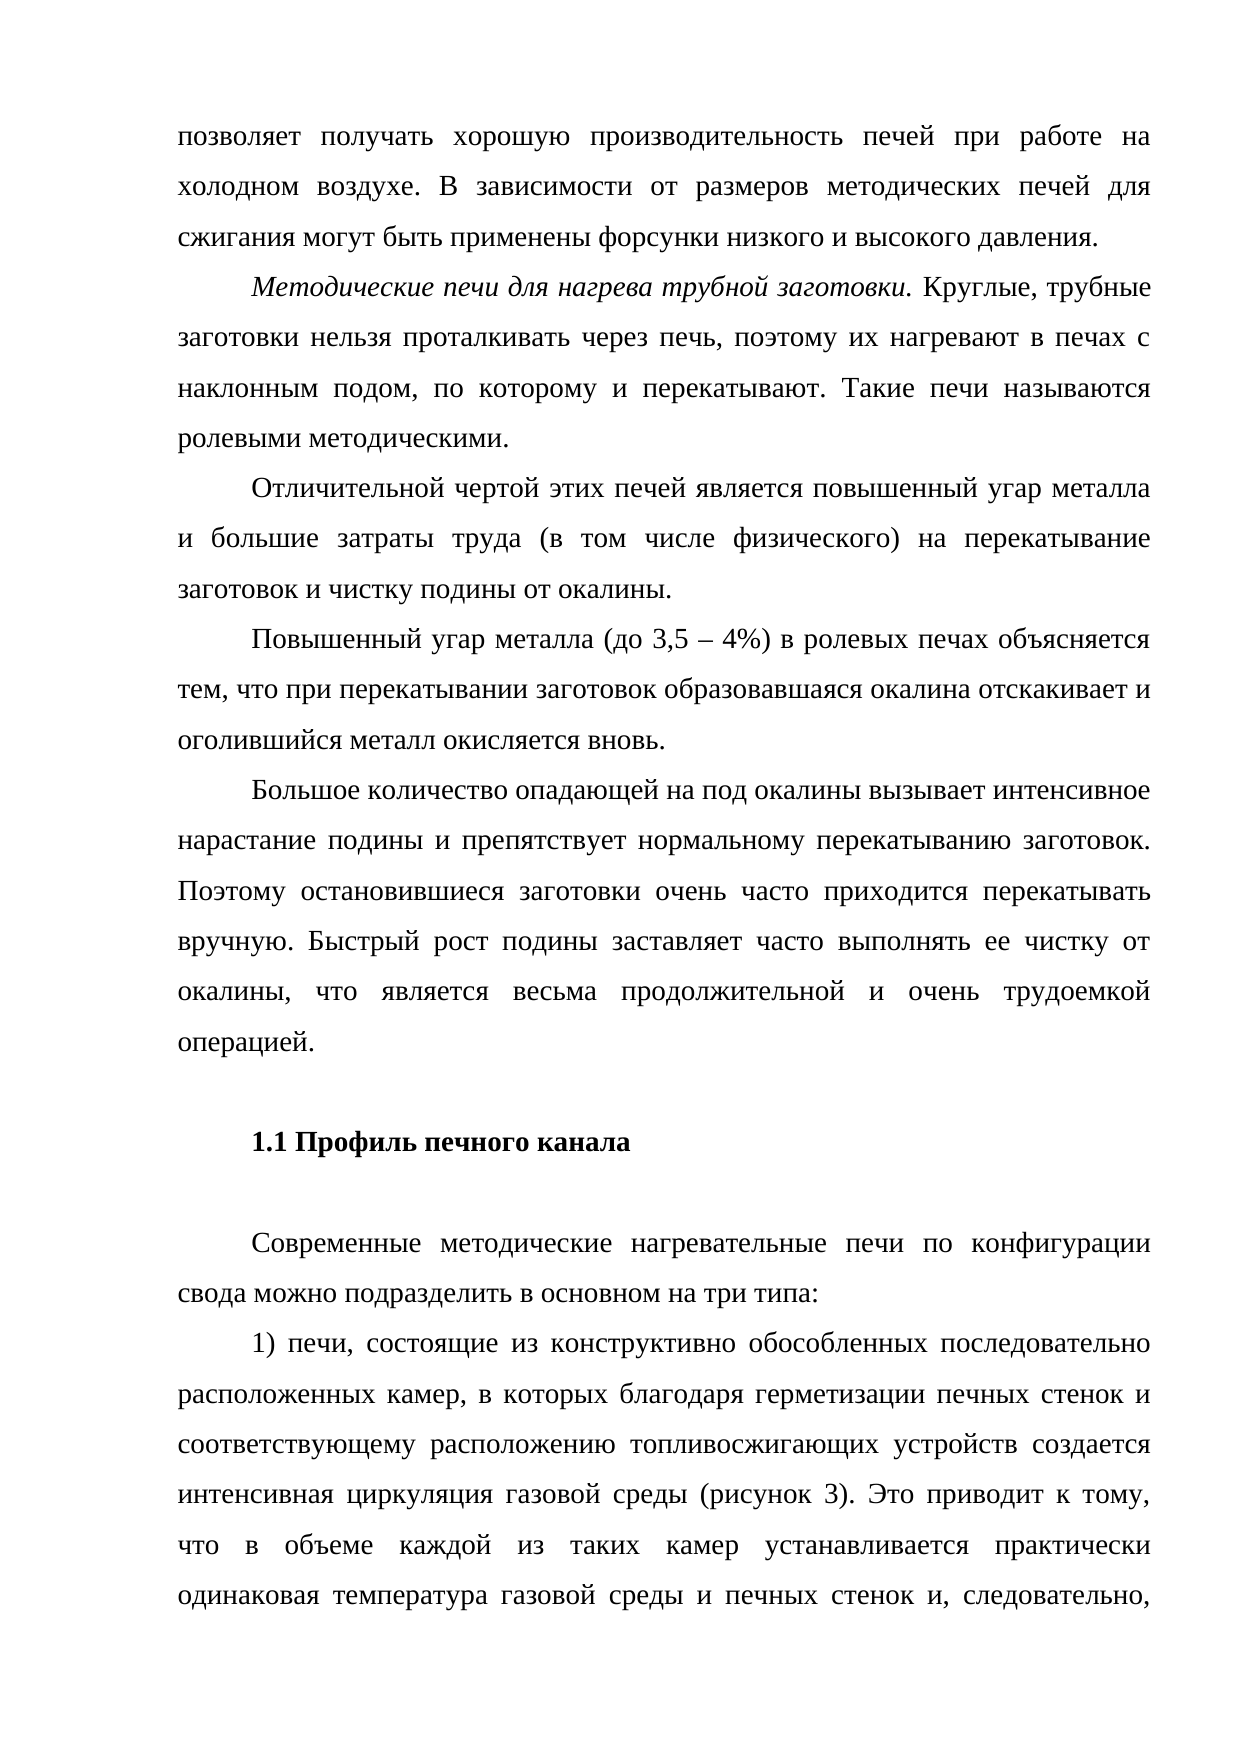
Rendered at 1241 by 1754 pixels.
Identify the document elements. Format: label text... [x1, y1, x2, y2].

text Повышенный угар металла (до 3,5 – 4%) в ролевых печах объясняется тем, что при перекатывании заготовок образовавшаяся окалина отскакивает и оголившийся металл окисляется вновь. [177, 621, 1152, 755]
text Современные методические нагревательные печи по конфигурации свода можно подразделить в основном на три типа: [177, 1225, 1152, 1309]
text Методические печи для нагрева трубной заготовки. Круглые, трубные заготовки нельзя проталкивать через печь, поэтому их нагревают в печах с наклонным подом, по которому и перекатывают. Такие печи называются ролевыми методическими. [177, 269, 1152, 453]
text 1.1 Профиль печного канала [177, 1124, 1152, 1158]
text Отличительной чертой этих печей является повышенный угар металла и большие затраты труда (в том числе физического) на перекатывание заготовок и чистку подины от окалины. [177, 470, 1152, 604]
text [177, 118, 1152, 252]
text Большое количество опадающей на под окалины вызывает интенсивное нарастание подины и препятствует нормальному перекатыванию заготовок. Поэтому остановившиеся заготовки очень часто приходится перекатывать вручную. Быстрый рост подины заставляет часто выполнять ее чистку от окалины, что является весьма продолжительной и очень трудоемкой операцией. [177, 772, 1152, 1057]
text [177, 1326, 1152, 1611]
